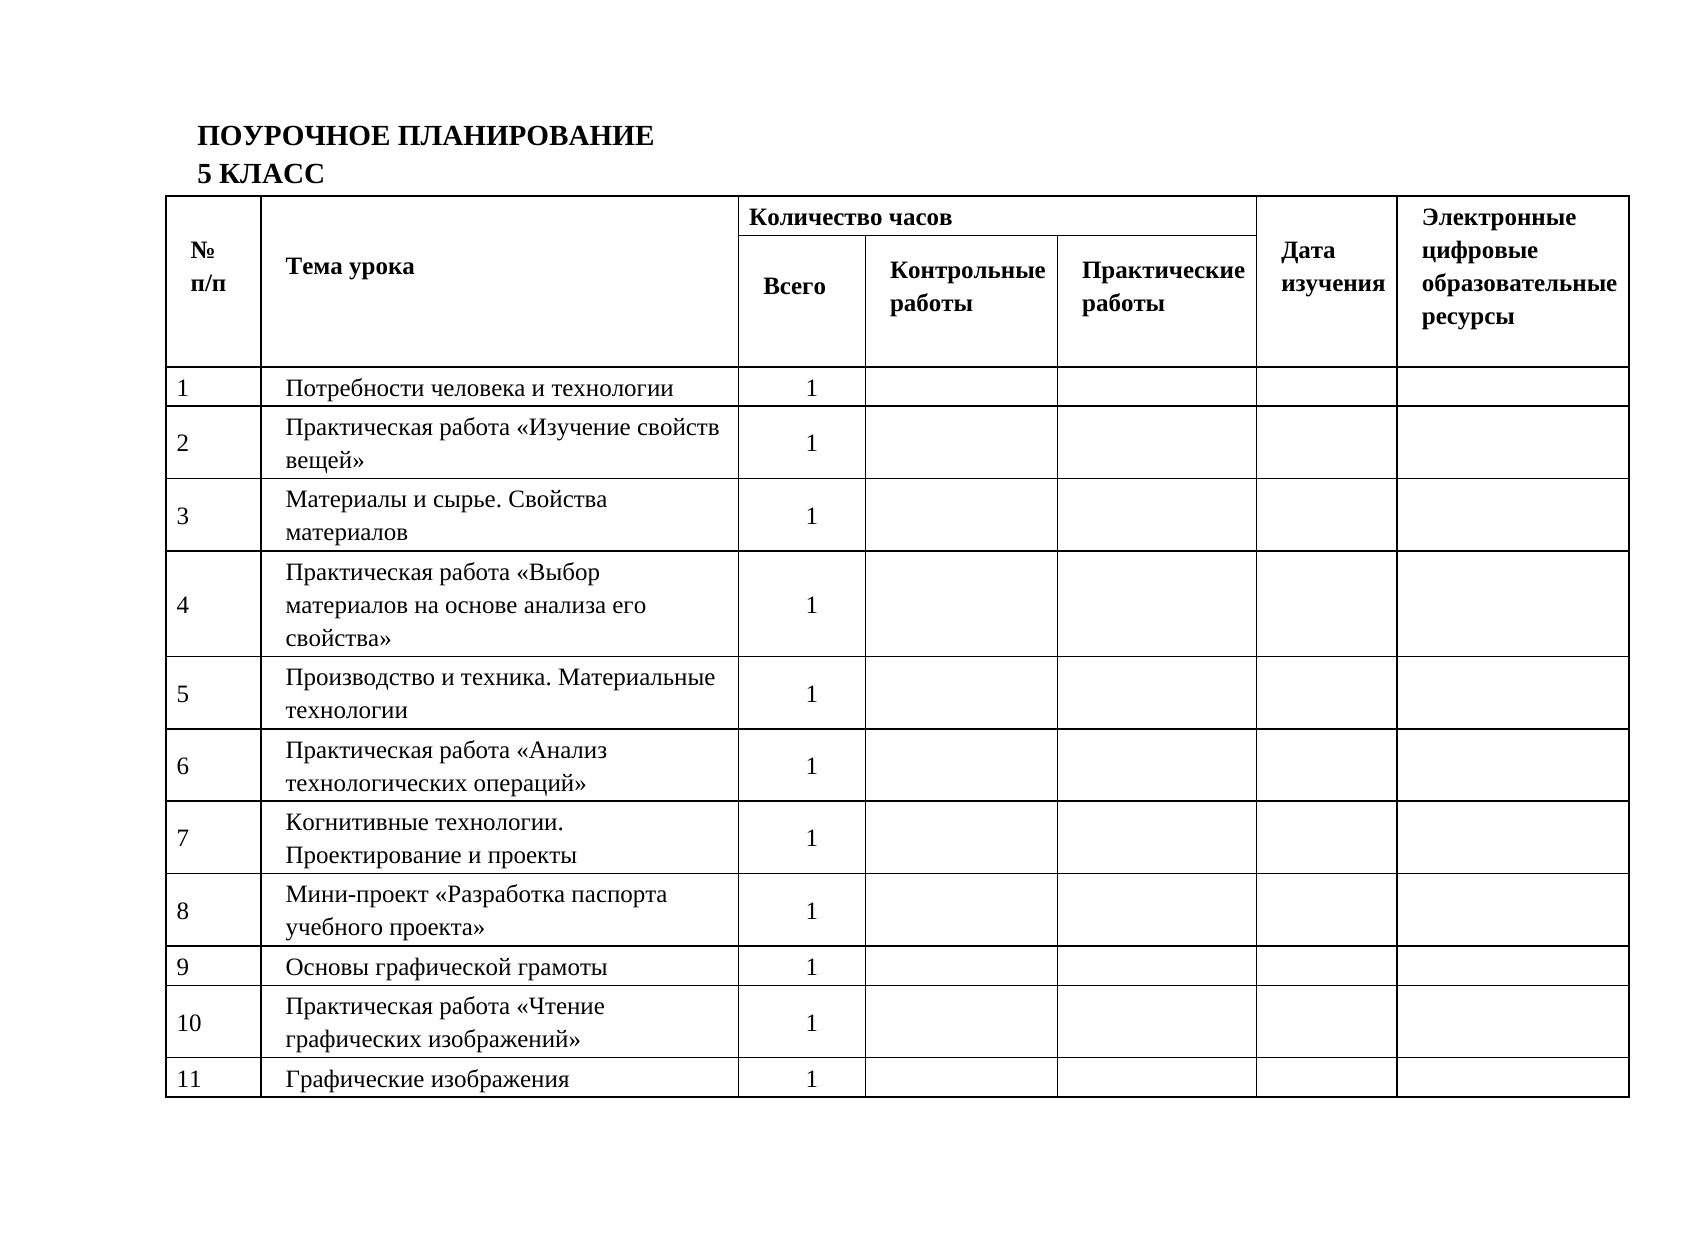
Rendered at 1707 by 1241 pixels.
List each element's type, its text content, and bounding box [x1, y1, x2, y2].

table_cell [1398, 874, 1628, 945]
table_cell Всего [739, 236, 865, 366]
table_cell [1398, 407, 1628, 478]
table_cell [1257, 407, 1396, 478]
table_cell 5 [167, 657, 260, 728]
table_cell [1058, 368, 1256, 405]
table_cell [866, 730, 1057, 800]
table_cell [1058, 479, 1256, 550]
table_cell 1 [739, 947, 865, 984]
table_cell [1398, 802, 1628, 873]
table_cell [1058, 552, 1256, 656]
table_cell [1398, 657, 1628, 728]
table_cell 1 [739, 986, 865, 1057]
table_cell [866, 1058, 1057, 1096]
table_cell 9 [167, 947, 260, 984]
table_cell [1058, 947, 1256, 984]
table_cell Практическая работа «Чтение графических изображений» [262, 986, 738, 1057]
table_cell [1398, 552, 1628, 656]
table_header Дата изучения [1257, 197, 1396, 366]
table_header Тема урока [262, 197, 738, 366]
table_cell [1257, 552, 1396, 656]
table_cell [866, 986, 1057, 1057]
text 5 КЛАСС [190, 157, 1618, 190]
table_cell [1398, 947, 1628, 984]
table_cell 1 [167, 368, 260, 405]
table_cell [866, 552, 1057, 656]
table_cell 1 [739, 407, 865, 478]
table_cell Графические изображения [262, 1058, 738, 1096]
table_cell [1398, 1058, 1628, 1096]
text ПОУРОЧНОЕ ПЛАНИРОВАНИЕ [190, 118, 1618, 152]
table_cell [1398, 368, 1628, 405]
table_cell 1 [739, 730, 865, 800]
table_cell [866, 407, 1057, 478]
table_cell 1 [739, 657, 865, 728]
table_cell Основы графической грамоты [262, 947, 738, 984]
table_cell [866, 657, 1057, 728]
table_cell [1257, 874, 1396, 945]
table_cell 10 [167, 986, 260, 1057]
table_cell [1257, 657, 1396, 728]
table_header Электронные цифровые образовательные ресурсы [1398, 197, 1628, 366]
table_cell Потребности человека и технологии [262, 368, 738, 405]
table_cell Когнитивные технологии. Проектирование и проекты [262, 802, 738, 873]
table_header № п/п [167, 197, 260, 366]
table_cell [1058, 986, 1256, 1057]
table_cell 7 [167, 802, 260, 873]
table_cell [866, 802, 1057, 873]
table_cell 2 [167, 407, 260, 478]
table_cell 1 [739, 479, 865, 550]
table_cell 4 [167, 552, 260, 656]
table_cell [866, 947, 1057, 984]
table_cell [1058, 802, 1256, 873]
table_cell [866, 368, 1057, 405]
table_cell [1398, 730, 1628, 800]
table_cell [1398, 479, 1628, 550]
table_cell 8 [167, 874, 260, 945]
table_cell Практическая работа «Выбор материалов на основе анализа его свойства» [262, 552, 738, 656]
table_cell [866, 479, 1057, 550]
table_cell Производство и техника. Материальные технологии [262, 657, 738, 728]
table_cell Практическая работа «Анализ технологических операций» [262, 730, 738, 800]
table_cell Практические работы [1058, 236, 1256, 366]
table_cell [1257, 986, 1396, 1057]
table_cell 11 [167, 1058, 260, 1096]
table_cell [1058, 407, 1256, 478]
table_cell [1257, 479, 1396, 550]
table_cell [1257, 730, 1396, 800]
table_cell [1257, 1058, 1396, 1096]
table_cell Материалы и сырье. Свойства материалов [262, 479, 738, 550]
table_cell 1 [739, 1058, 865, 1096]
table_cell [1257, 368, 1396, 405]
table_cell [1398, 986, 1628, 1057]
table_cell 1 [739, 874, 865, 945]
table_cell [1058, 657, 1256, 728]
table_cell Мини-проект «Разработка паспорта учебного проекта» [262, 874, 738, 945]
table_cell [1257, 802, 1396, 873]
table_cell 1 [739, 802, 865, 873]
table_cell 1 [739, 368, 865, 405]
table_cell 6 [167, 730, 260, 800]
table_cell [1257, 947, 1396, 984]
table_cell [866, 874, 1057, 945]
table_cell [1058, 730, 1256, 800]
table_cell Практическая работа «Изучение свойств вещей» [262, 407, 738, 478]
table_cell [1058, 1058, 1256, 1096]
table_cell Контрольные работы [866, 236, 1057, 366]
table_header Количество часов [739, 197, 1256, 234]
table_cell 3 [167, 479, 260, 550]
table_cell [1058, 874, 1256, 945]
table_cell 1 [739, 552, 865, 656]
